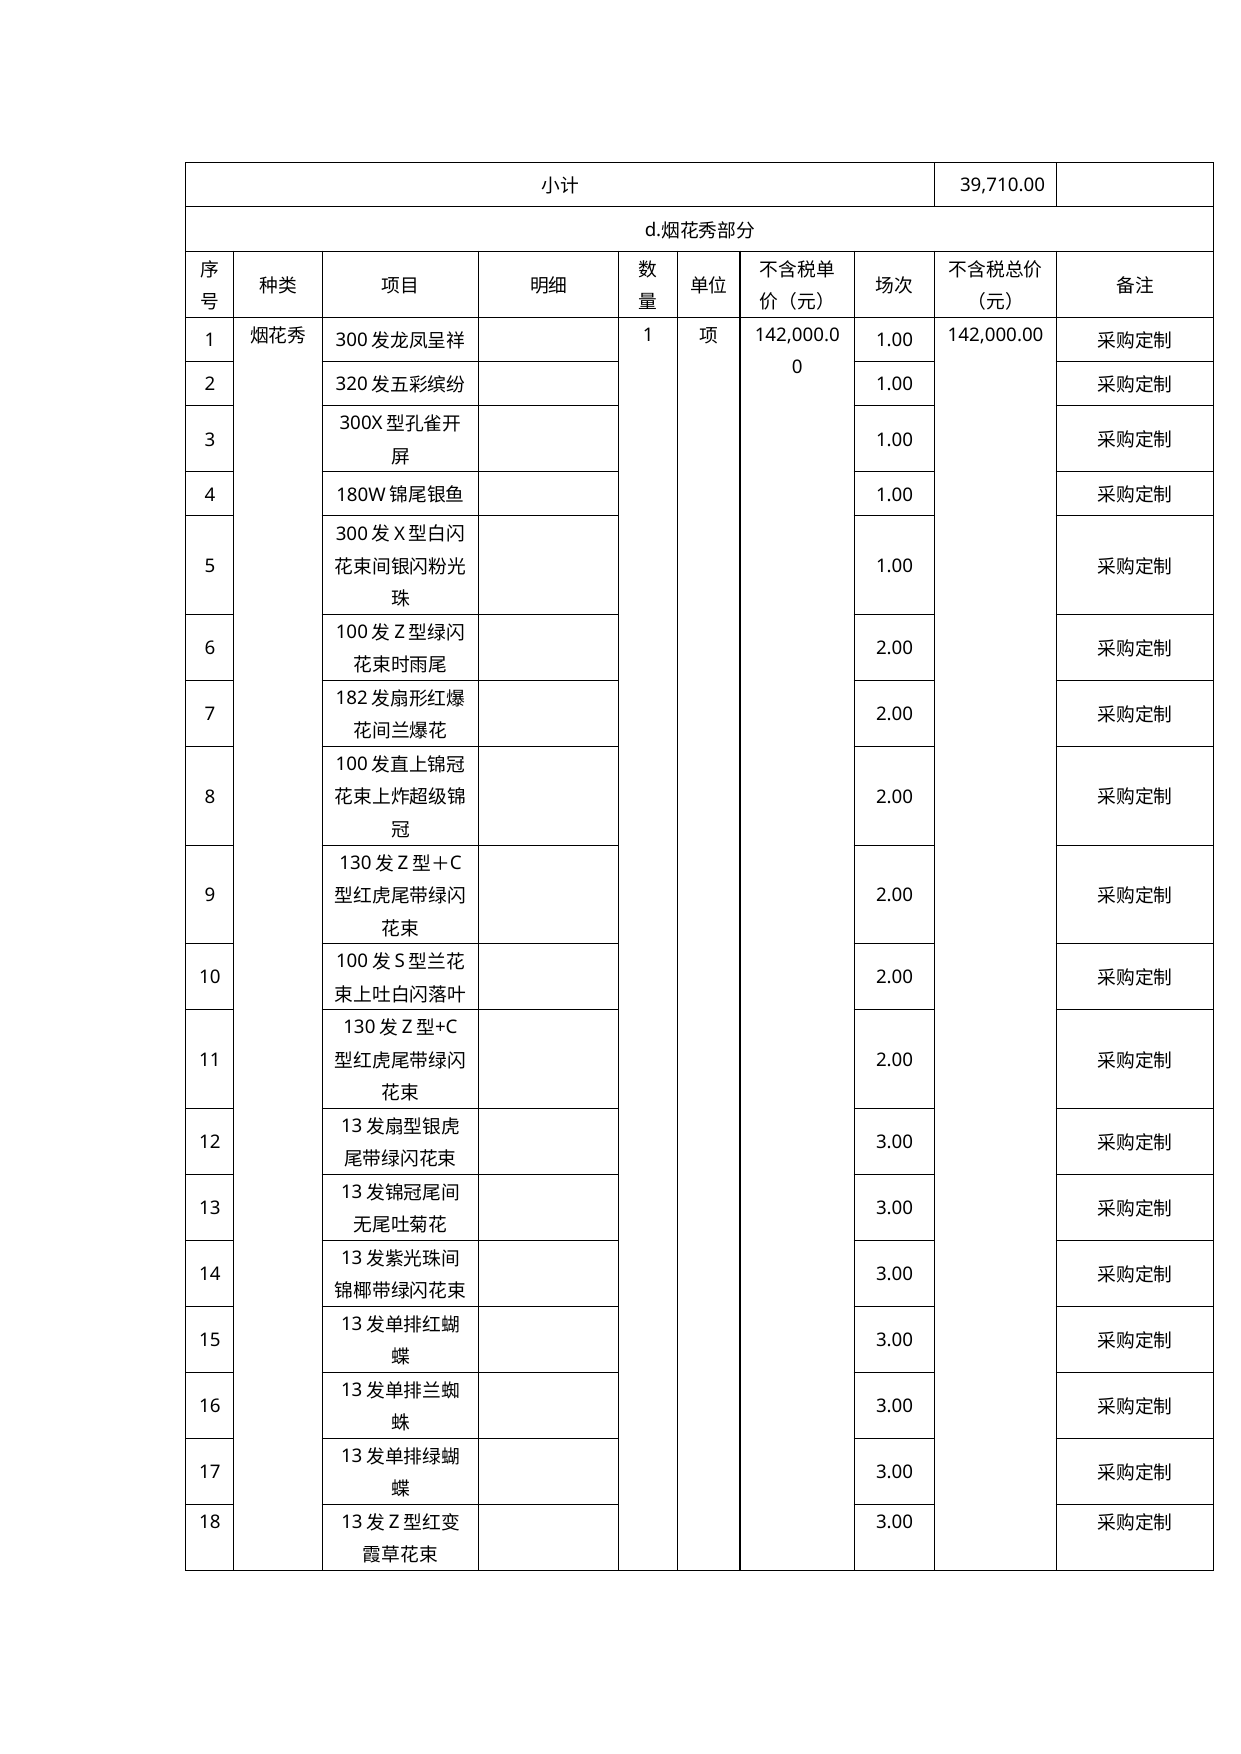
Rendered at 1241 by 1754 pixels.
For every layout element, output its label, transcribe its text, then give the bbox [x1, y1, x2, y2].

table_cell 13发锦冠尾间无尾吐菊花 [323, 1175, 478, 1240]
table_cell 13发紫光珠间锦椰带绿闪花束 [323, 1241, 478, 1306]
table_cell [479, 362, 618, 405]
table_cell 采购定制 [1057, 472, 1213, 515]
table_cell 142,000.00 [935, 318, 1056, 1570]
table_cell d.烟花秀部分 [186, 207, 1213, 251]
table_cell 采购定制 [1057, 1010, 1213, 1108]
table_cell 3.00 [855, 1505, 934, 1570]
table_cell 300发X型白闪花束间银闪粉光珠 [323, 516, 478, 614]
table_cell 3.00 [855, 1109, 934, 1174]
table_cell 2.00 [855, 846, 934, 943]
table_cell [479, 1109, 618, 1174]
table_cell 100发S型兰花束上吐白闪落叶 [323, 944, 478, 1009]
table_cell 2 [186, 362, 233, 405]
table_cell 备注 [1057, 252, 1213, 317]
table_cell 序号 [186, 252, 233, 317]
table_cell 2.00 [855, 1010, 934, 1108]
table_cell 3 [186, 406, 233, 471]
table_cell [479, 615, 618, 680]
table_cell 场次 [855, 252, 934, 317]
table_cell 11 [186, 1010, 233, 1108]
table_cell 1 [619, 318, 677, 1570]
table_cell 17 [186, 1439, 233, 1504]
table_cell 2.00 [855, 747, 934, 844]
table_cell [479, 1010, 618, 1108]
table_cell 18 [186, 1505, 233, 1570]
table_cell 采购定制 [1057, 1307, 1213, 1372]
table_cell 13发扇型银虎尾带绿闪花束 [323, 1109, 478, 1174]
table_cell 6 [186, 615, 233, 680]
table_cell 采购定制 [1057, 1439, 1213, 1504]
table_cell 142,000.00 [741, 318, 854, 1570]
table_cell 5 [186, 516, 233, 614]
table_cell 10 [186, 944, 233, 1009]
table_cell [1057, 163, 1213, 206]
table_cell 13发单排红蝴蝶 [323, 1307, 478, 1372]
table_cell [479, 1241, 618, 1306]
table_cell 39,710.00 [935, 163, 1056, 206]
table_cell 180W锦尾银鱼 [323, 472, 478, 515]
table_cell 1 [186, 318, 233, 361]
table_cell 2.00 [855, 944, 934, 1009]
table_cell [479, 944, 618, 1009]
table_cell 项目 [323, 252, 478, 317]
table_cell 130发Z型＋C型红虎尾带绿闪花束 [323, 846, 478, 943]
table_cell 采购定制 [1057, 846, 1213, 943]
table_cell 14 [186, 1241, 233, 1306]
table_cell 3.00 [855, 1307, 934, 1372]
table_cell 采购定制 [1057, 1175, 1213, 1240]
table_cell 16 [186, 1373, 233, 1438]
table_cell 13发Z型红变霞草花束 [323, 1505, 478, 1570]
table_cell 采购定制 [1057, 944, 1213, 1009]
table_cell 采购定制 [1057, 1373, 1213, 1438]
table_cell 采购定制 [1057, 615, 1213, 680]
table_cell 3.00 [855, 1241, 934, 1306]
table_cell 单位 [678, 252, 739, 317]
table_cell 采购定制 [1057, 1109, 1213, 1174]
table_cell 4 [186, 472, 233, 515]
table_cell 不含税单价（元） [741, 252, 854, 317]
table_cell 采购定制 [1057, 362, 1213, 405]
table_cell 种类 [234, 252, 322, 317]
table_cell 1.00 [855, 406, 934, 471]
table_cell 项 [678, 318, 739, 1570]
table_cell 320发五彩缤纷 [323, 362, 478, 405]
table_cell [479, 1373, 618, 1438]
table_cell 300发龙凤呈祥 [323, 318, 478, 361]
table_cell 3.00 [855, 1439, 934, 1504]
table_cell [479, 516, 618, 614]
table_cell [479, 1505, 618, 1570]
table_cell 采购定制 [1057, 681, 1213, 746]
table_cell 烟花秀 [234, 318, 322, 1570]
table_cell 采购定制 [1057, 1241, 1213, 1306]
table_cell 100发直上锦冠花束上炸超级锦冠 [323, 747, 478, 844]
table_cell 13发单排兰蜘蛛 [323, 1373, 478, 1438]
table_cell 采购定制 [1057, 318, 1213, 361]
table_cell 15 [186, 1307, 233, 1372]
table_cell [479, 1439, 618, 1504]
table_cell 9 [186, 846, 233, 943]
table_cell 3.00 [855, 1175, 934, 1240]
table_cell 130发Z型+C型红虎尾带绿闪花束 [323, 1010, 478, 1108]
table_cell 1.00 [855, 362, 934, 405]
table_cell 7 [186, 681, 233, 746]
table_cell 1.00 [855, 516, 934, 614]
table_cell 13 [186, 1175, 233, 1240]
table_cell 不含税总价（元） [935, 252, 1056, 317]
table_cell 13发单排绿蝴蝶 [323, 1439, 478, 1504]
table_cell 采购定制 [1057, 406, 1213, 471]
table_cell [479, 406, 618, 471]
table_cell [479, 846, 618, 943]
table_cell 2.00 [855, 615, 934, 680]
table_cell [479, 1175, 618, 1240]
table_cell 8 [186, 747, 233, 844]
table_cell [479, 472, 618, 515]
table_cell 100发Z型绿闪花束时雨尾 [323, 615, 478, 680]
table_cell 3.00 [855, 1373, 934, 1438]
table_cell 12 [186, 1109, 233, 1174]
table_cell 300X型孔雀开屏 [323, 406, 478, 471]
table_cell 小计 [186, 163, 934, 206]
table_cell 1.00 [855, 318, 934, 361]
table_cell 1.00 [855, 472, 934, 515]
table_cell [479, 318, 618, 361]
table_cell 数量 [619, 252, 677, 317]
table_cell 2.00 [855, 681, 934, 746]
table_cell 采购定制 [1057, 516, 1213, 614]
table_cell [479, 747, 618, 844]
table_cell 182发扇形红爆花间兰爆花 [323, 681, 478, 746]
table_cell 采购定制 [1057, 1505, 1213, 1570]
table_cell [479, 681, 618, 746]
table_cell [479, 1307, 618, 1372]
table_cell 采购定制 [1057, 747, 1213, 844]
table_cell 明细 [479, 252, 618, 317]
